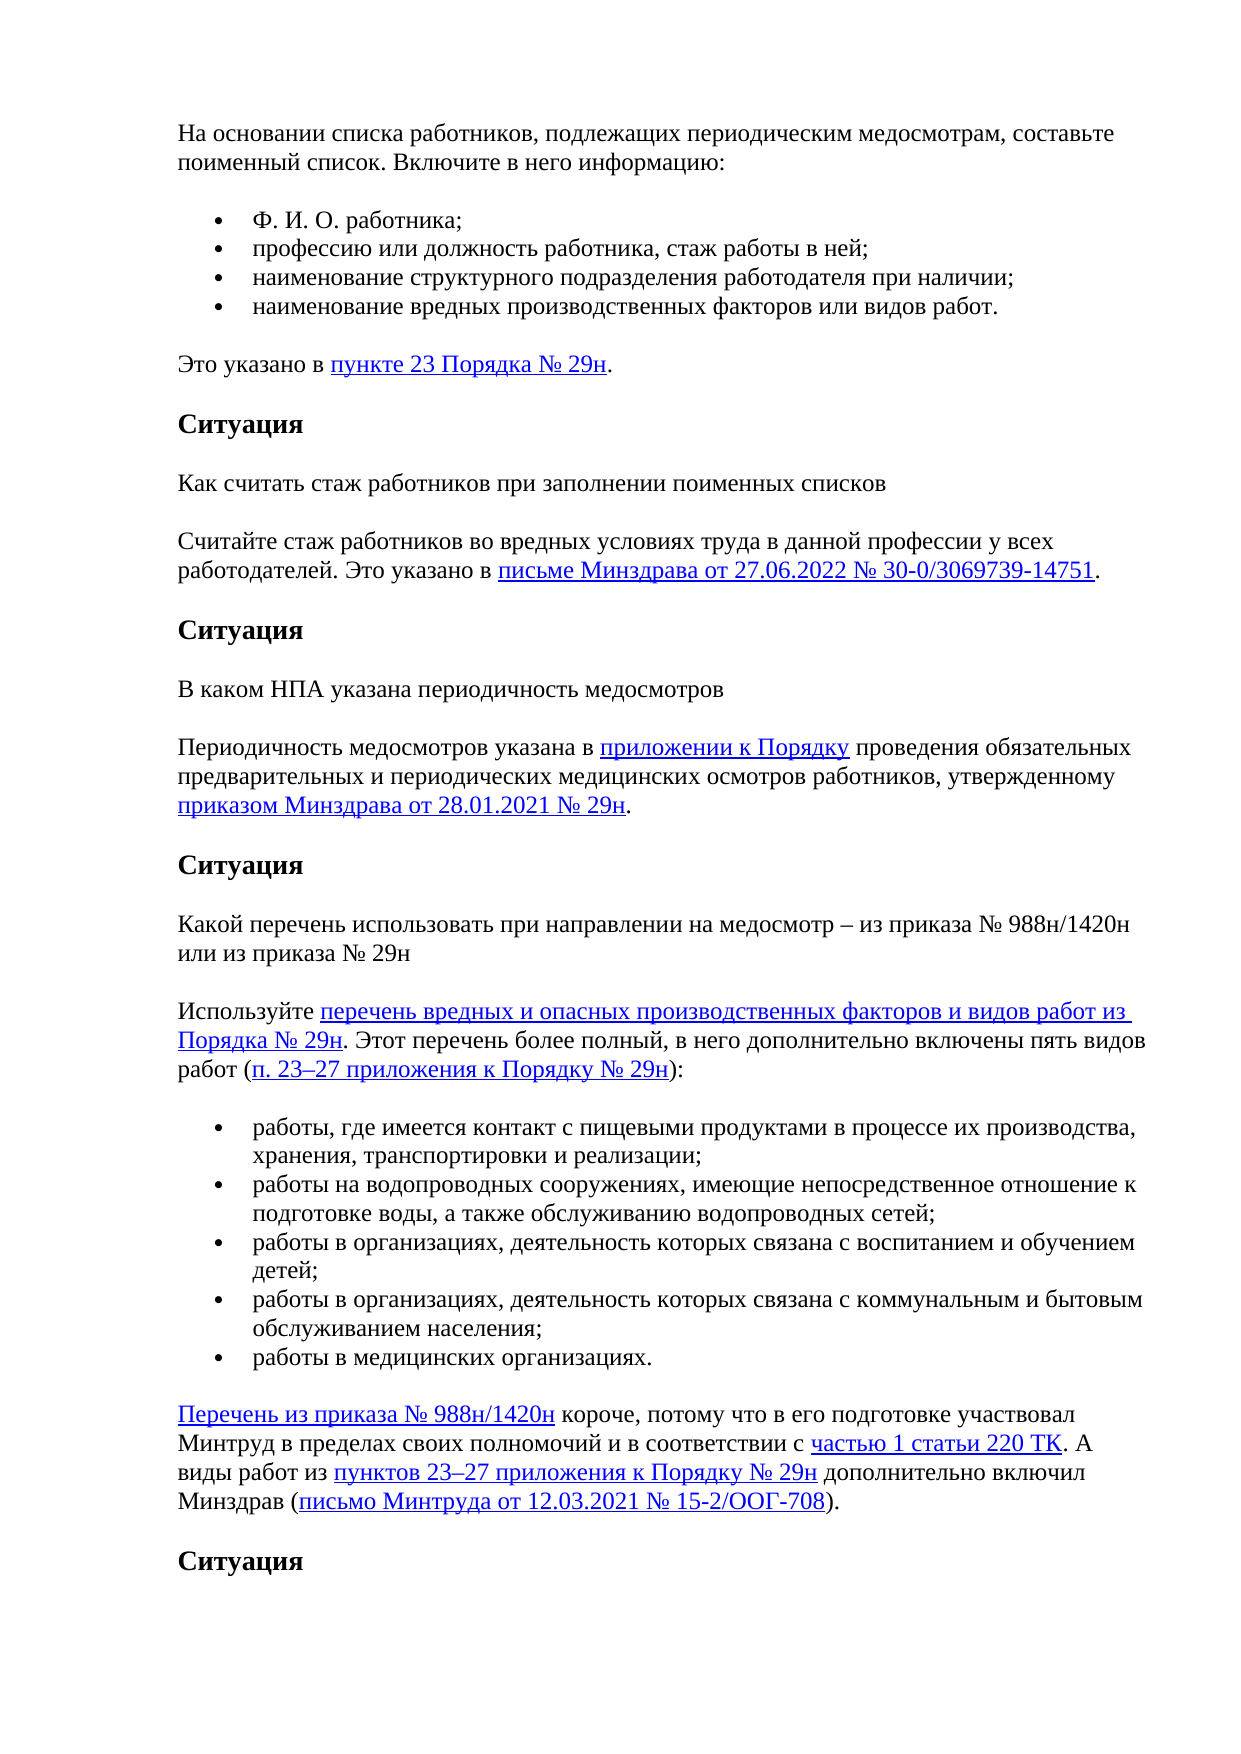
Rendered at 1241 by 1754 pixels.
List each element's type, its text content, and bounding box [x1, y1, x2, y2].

list работы на водопроводных сооружениях, имеющие непосредственное отношение к подготовке воды, а также обслуживанию водопроводных сетей; [215, 1169, 1152, 1227]
list наименование структурного подразделения работодателя при наличии; [215, 262, 1152, 291]
text Ситуация [177, 407, 1152, 439]
text Перечень из приказа № 988н/1420н короче, потому что в его подготовке участвовал Минтруд в пределах своих полномочий и в соответствии с частью 1 статьи 220 ТК. А виды работ из пунктов 23–27 приложения к Порядку № 29н дополнительно включил Минздрав (письмо Минтруда от 12.03.2021 № 15-2/ООГ-708). [177, 1399, 1152, 1514]
text Это указано в пункте 23 Порядка № 29н. [177, 349, 1152, 378]
list работы, где имеется контакт с пищевыми продуктами в процессе их производства, хранения, транспортировки и реализации; [215, 1112, 1152, 1169]
text Ситуация [177, 613, 1152, 645]
text Как считать стаж работников при заполнении поименных списков [177, 468, 1152, 497]
list работы в организациях, деятельность которых связана с коммунальным и бытовым обслуживанием населения; [215, 1284, 1152, 1342]
list наименование вредных производственных факторов или видов работ. [215, 291, 1152, 320]
text Ситуация [177, 1544, 1152, 1576]
text Считайте стаж работников во вредных условиях труда в данной профессии у всех работодателей. Это указано в письме Минздрава от 27.06.2022 № 30-0/3069739-14751. [177, 526, 1152, 584]
list работы в организациях, деятельность которых связана с воспитанием и обучением детей; [215, 1227, 1152, 1284]
list работы в медицинских организациях. [215, 1342, 1152, 1370]
list Ф. И. О. работника; [215, 205, 1152, 233]
text На основании списка работников, подлежащих периодическим медосмотрам, составьте поименный список. Включите в него информацию: [177, 118, 1152, 176]
text Какой перечень использовать при направлении на медосмотр – из приказа № 988н/1420н или из приказа № 29н [177, 909, 1152, 967]
text Периодичность медосмотров указана в приложении к Порядку проведения обязательных предварительных и периодических медицинских осмотров работников, утвержденному приказом Минздрава от 28.01.2021 № 29н. [177, 732, 1152, 819]
text Ситуация [177, 848, 1152, 880]
text Используйте перечень вредных и опасных производственных факторов и видов работ из Порядка № 29н. Этот перечень более полный, в него дополнительно включены пять видов работ (п. 23–27 приложения к Порядку № 29н): [177, 996, 1152, 1082]
list профессию или должность работника, стаж работы в ней; [215, 233, 1152, 262]
text В каком НПА указана периодичность медосмотров [177, 674, 1152, 703]
